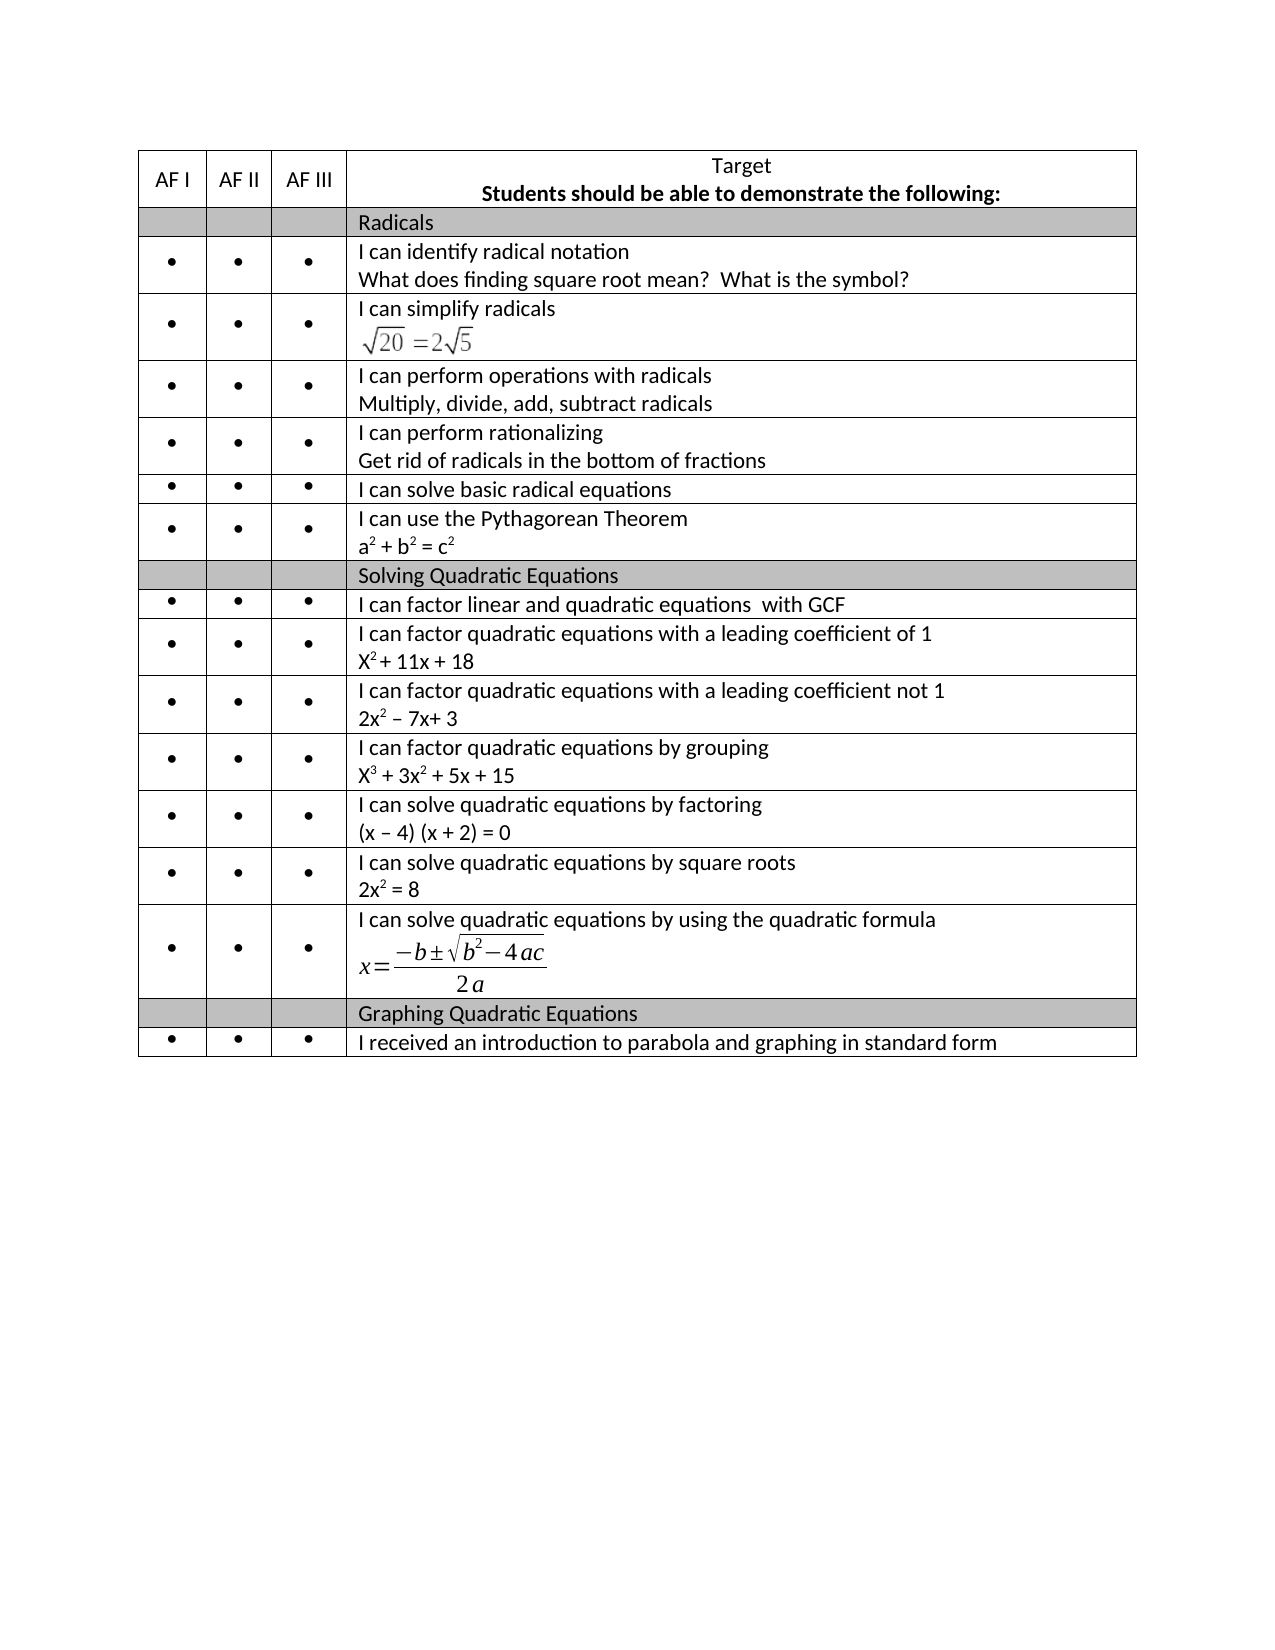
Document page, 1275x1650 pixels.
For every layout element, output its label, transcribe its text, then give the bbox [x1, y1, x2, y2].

table_cell I can identify radical notation What does finding square root mean? What is the symbol? [347, 237, 1136, 293]
table_cell [139, 294, 206, 360]
table_header AF III [272, 151, 346, 207]
table_cell [139, 504, 206, 560]
table_cell [272, 905, 346, 998]
table_cell I can simplify radicals [347, 294, 1136, 360]
table_cell [272, 504, 346, 560]
table_cell [207, 590, 271, 618]
table_cell I can solve quadratic equations by factoring (x – 4) (x + 2) = 0 [347, 791, 1136, 847]
table_cell I can factor quadratic equations by grouping X3 + 3x2 + 5x + 15 [347, 734, 1136, 789]
table_header AF I [139, 151, 206, 207]
table_cell [272, 848, 346, 904]
table_cell [207, 905, 271, 998]
table_cell I can perform operations with radicals Multiply, divide, add, subtract radicals [347, 361, 1136, 417]
table_cell [139, 361, 206, 417]
table_cell I can solve quadratic equations by square roots 2x2 = 8 [347, 848, 1136, 904]
table_cell I can factor quadratic equations with a leading coefficient not 1 2x2 – 7x+ 3 [347, 676, 1136, 732]
table_cell [207, 208, 271, 236]
table_cell [272, 791, 346, 847]
table_cell [139, 905, 206, 998]
table_cell [139, 561, 206, 589]
table_cell Solving Quadratic Equations [347, 561, 1136, 589]
table_cell [272, 1028, 346, 1056]
table_cell [207, 475, 271, 503]
table_cell [207, 418, 271, 474]
table_cell [272, 561, 346, 589]
table_cell [272, 361, 346, 417]
table_cell [207, 361, 271, 417]
table_cell I can solve basic radical equations [347, 475, 1136, 503]
table_cell [272, 676, 346, 732]
table_cell [207, 791, 271, 847]
table_cell [139, 237, 206, 293]
table_cell [272, 418, 346, 474]
table_cell [272, 237, 346, 293]
table_cell I can use the Pythagorean Theorem a2 + b2 = c2 [347, 504, 1136, 560]
table_cell [207, 237, 271, 293]
table_cell [272, 619, 346, 675]
table_cell [139, 734, 206, 789]
table_cell [207, 294, 271, 360]
table_cell I can perform rationalizing Get rid of radicals in the bottom of fractions [347, 418, 1136, 474]
table_cell [272, 208, 346, 236]
table_cell [207, 1028, 271, 1056]
table_cell [207, 734, 271, 789]
table_cell [139, 475, 206, 503]
table_cell [272, 999, 346, 1027]
table_cell [207, 504, 271, 560]
table_cell [272, 734, 346, 789]
table_cell [139, 619, 206, 675]
table_cell Graphing Quadratic Equations [347, 999, 1136, 1027]
table_cell [139, 1028, 206, 1056]
table_cell I can factor linear and quadratic equations with GCF [347, 590, 1136, 618]
table_cell [207, 676, 271, 732]
table_cell [207, 561, 271, 589]
table_cell [139, 791, 206, 847]
table_cell [272, 475, 346, 503]
table_cell I can factor quadratic equations with a leading coefficient of 1 X2 + 11x + 18 [347, 619, 1136, 675]
table_cell [139, 848, 206, 904]
table_cell [139, 590, 206, 618]
table_cell [139, 999, 206, 1027]
table_cell [272, 590, 346, 618]
table_cell [139, 208, 206, 236]
table_cell [272, 294, 346, 360]
table_cell [207, 999, 271, 1027]
table_cell I can solve quadratic equations by using the quadratic formula [347, 905, 1136, 998]
table_header Target Students should be able to demonstrate the following: [347, 151, 1136, 207]
table_cell I received an introduction to parabola and graphing in standard form [347, 1028, 1136, 1056]
table_cell Radicals [347, 208, 1136, 236]
table_cell [139, 418, 206, 474]
table_header AF II [207, 151, 271, 207]
table_cell [207, 619, 271, 675]
table_cell [139, 676, 206, 732]
table_cell [207, 848, 271, 904]
